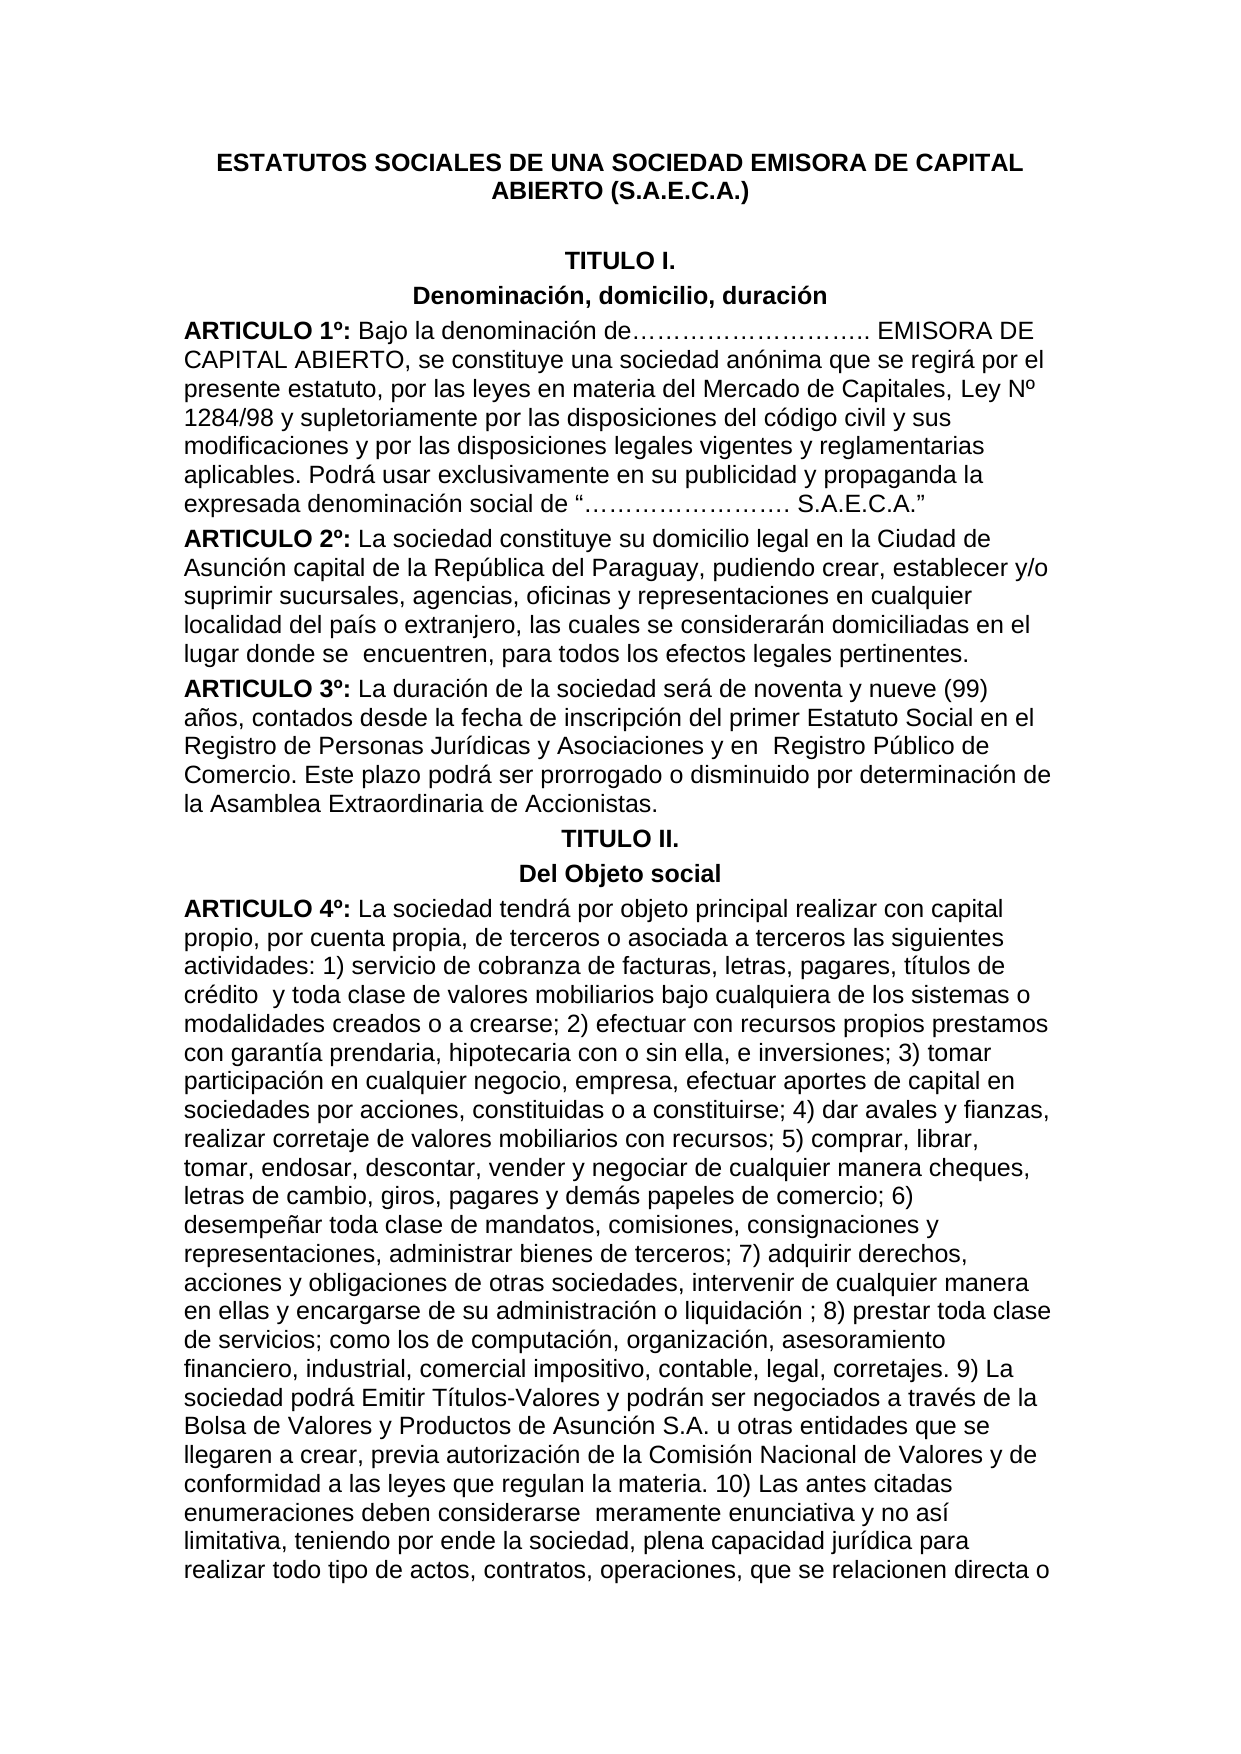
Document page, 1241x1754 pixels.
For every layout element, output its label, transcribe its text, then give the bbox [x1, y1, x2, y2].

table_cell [177, 246, 1063, 1584]
table_header ESTATUTOS SOCIALES DE UNA SOCIEDAD EMISORA DE CAPITAL ABIERTO (S.A.E.C.A.) [177, 148, 1063, 246]
